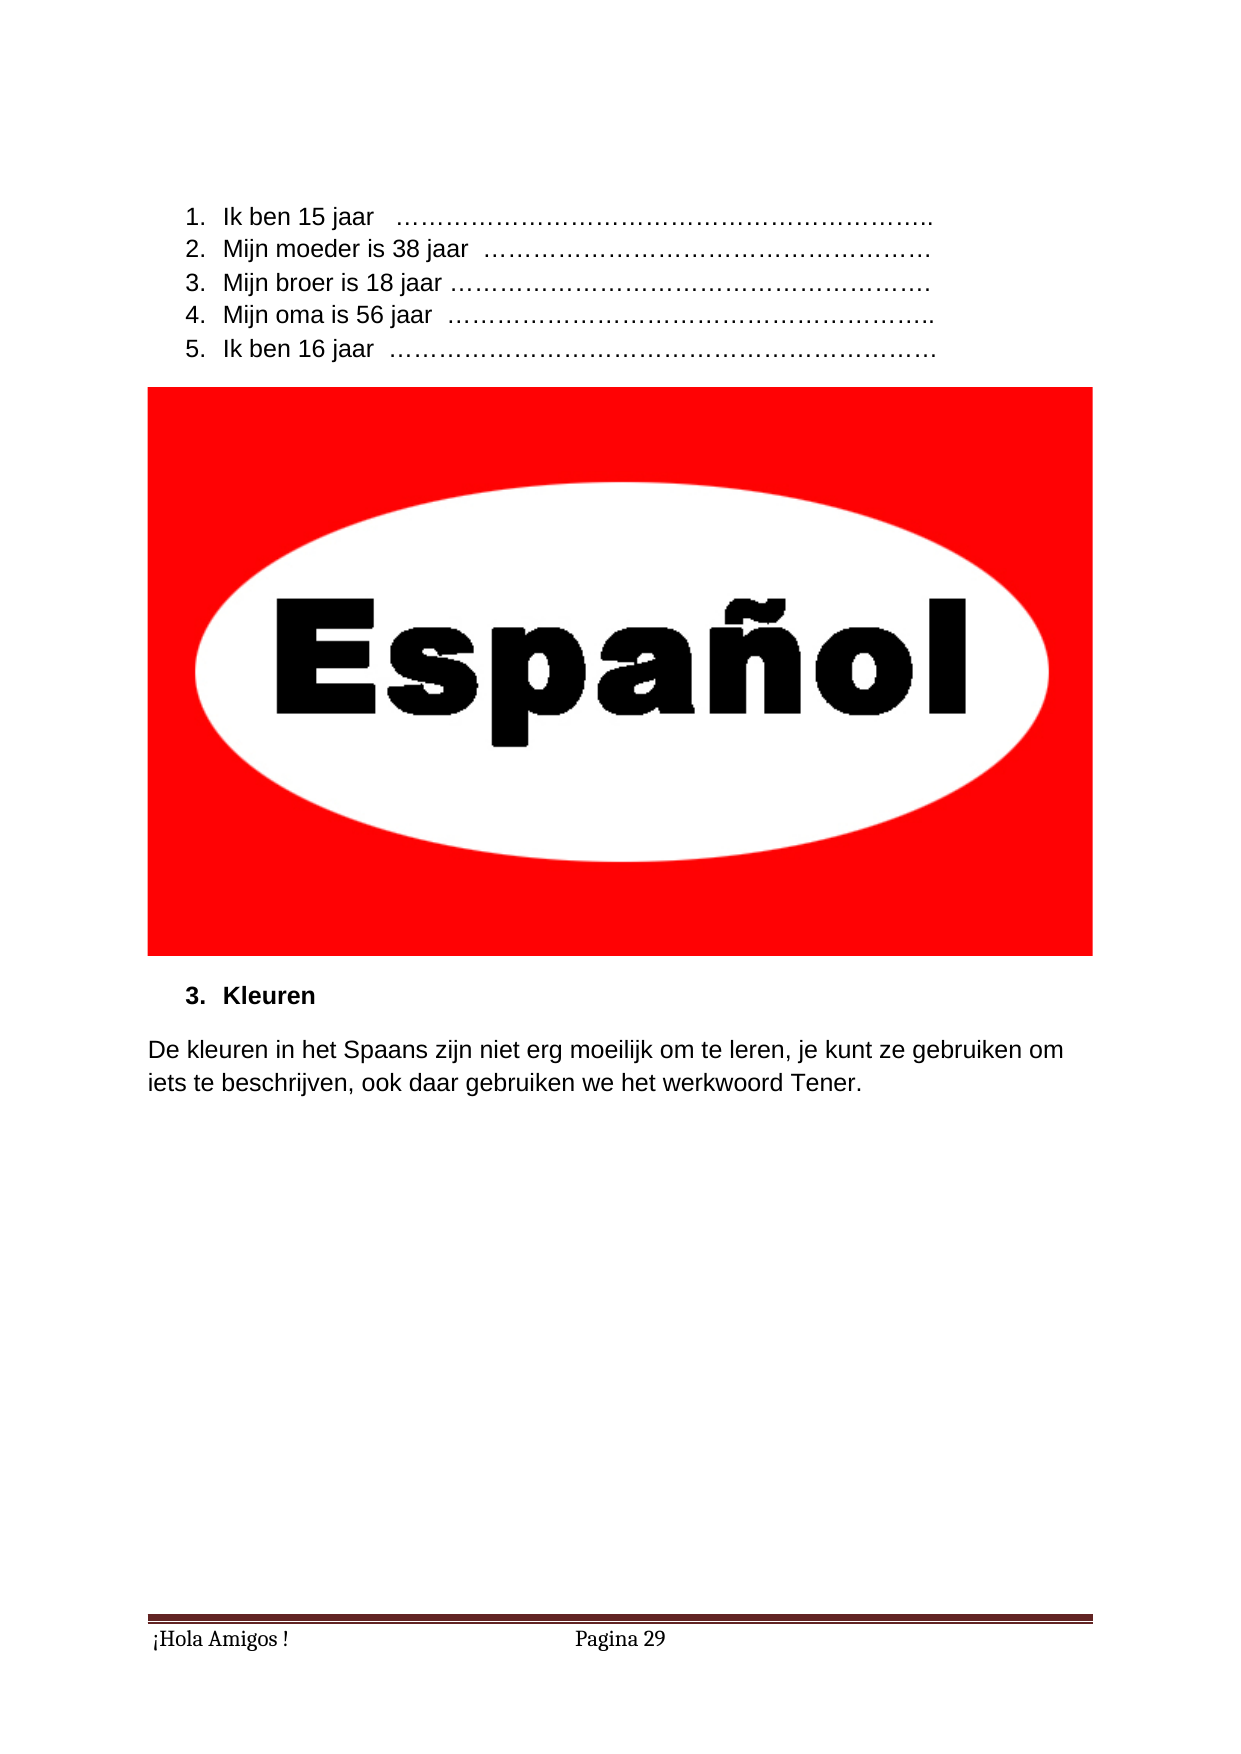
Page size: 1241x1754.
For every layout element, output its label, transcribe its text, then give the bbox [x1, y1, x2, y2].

list Mijn broer is 18 jaar …………………………………………………. [185, 267, 1093, 296]
list Ik ben 15 jaar ……………………………………………………….. [185, 201, 1093, 230]
list Mijn moeder is 38 jaar ……………………………………………… [185, 234, 1093, 263]
list Kleuren [185, 981, 1093, 1010]
text De kleuren in het Spaans zijn niet erg moeilijk om te leren, je kunt ze gebruiken om iets te beschrijven, ook daar gebruiken we het werkwoord Tener. [148, 1035, 1093, 1097]
list Mijn oma is 56 jaar ………………………………………………….. [185, 301, 1093, 329]
list Ik ben 16 jaar ………………………………………………………… [185, 333, 1093, 362]
picture [147, 387, 1093, 956]
